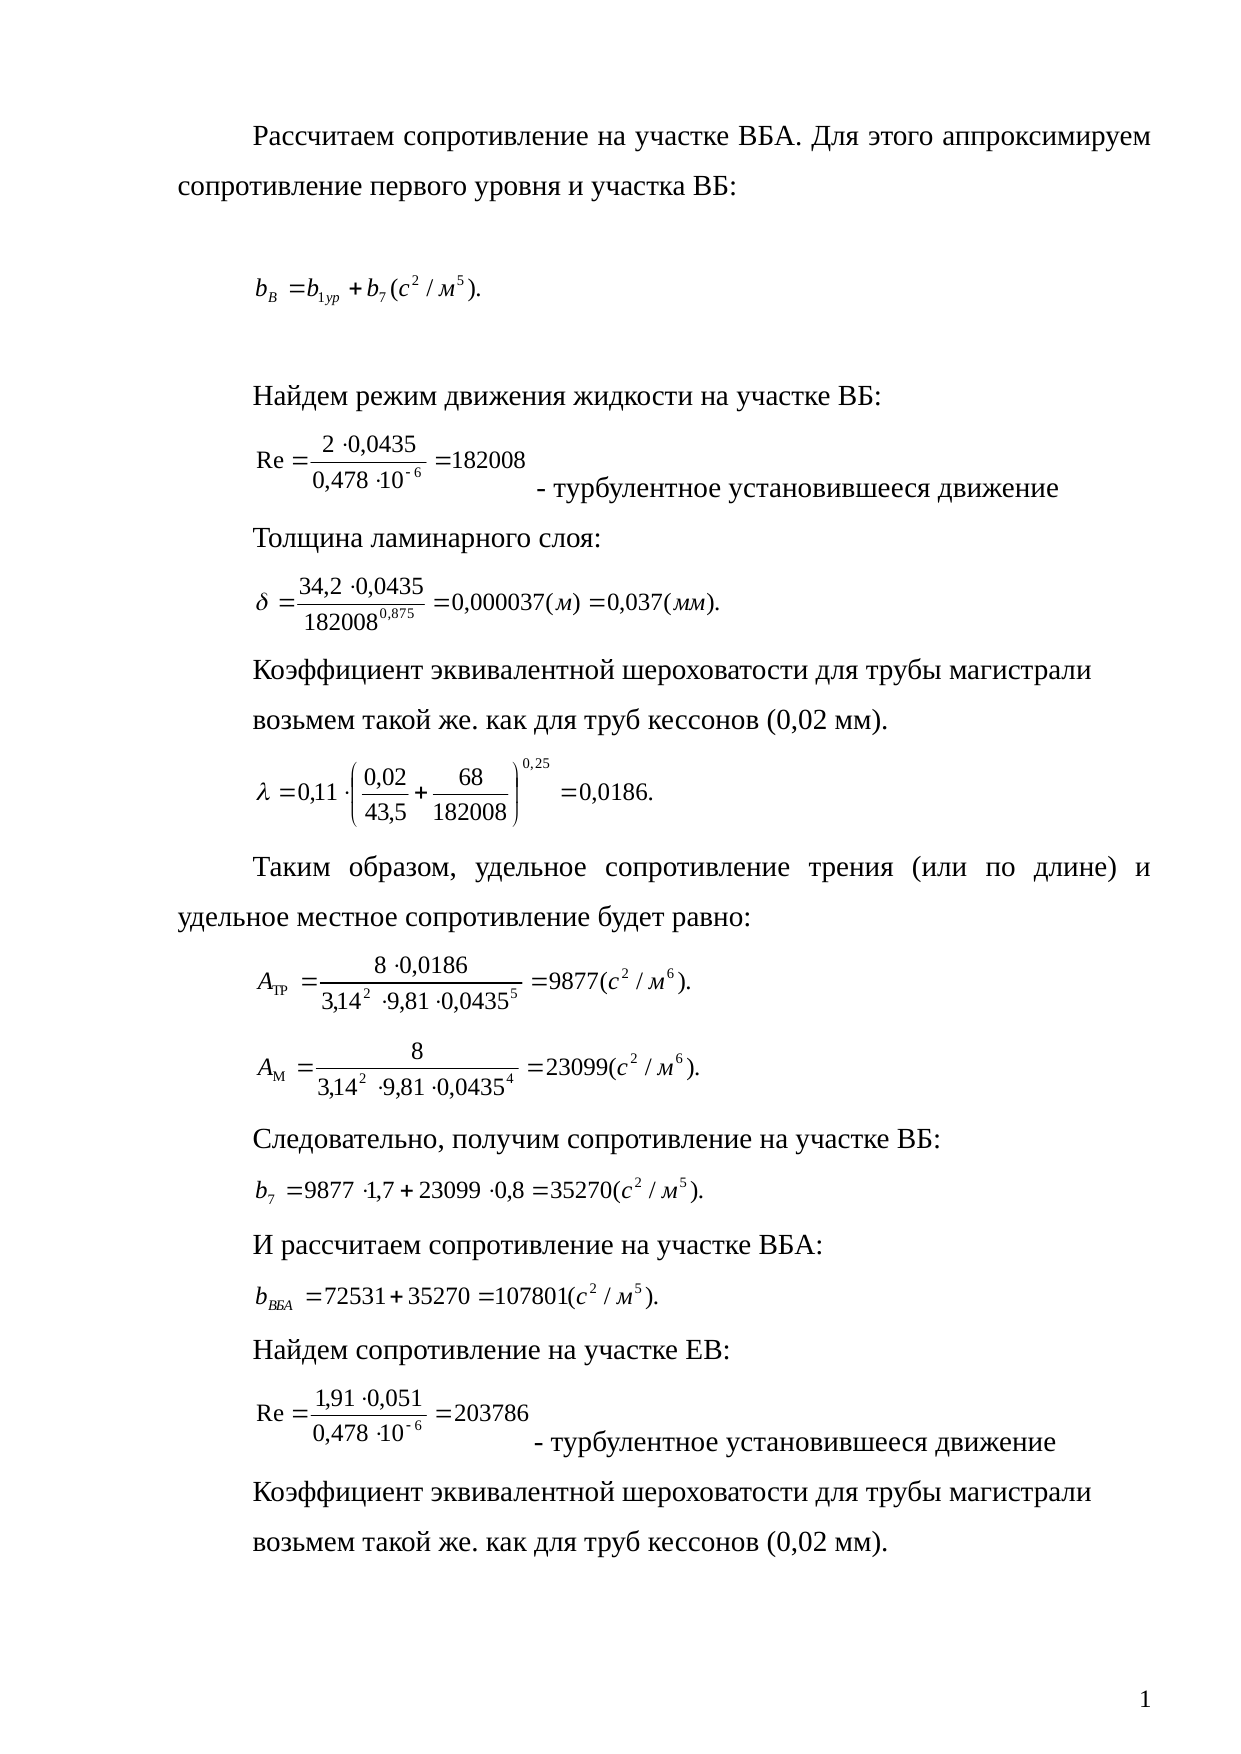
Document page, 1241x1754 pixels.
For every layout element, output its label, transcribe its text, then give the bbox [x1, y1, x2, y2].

text И рассчитаем сопротивление на участке ВБА: [177, 1227, 1152, 1261]
text Найдем сопротивление на участке ЕВ: [177, 1332, 1152, 1365]
text Следовательно, получим сопротивление на участке ВБ: [177, 1121, 1152, 1154]
text Коэффициент эквивалентной шероховатости для трубы магистрали [177, 652, 1152, 685]
text - турбулентное установившееся движение [177, 429, 1152, 504]
text Найдем режим движения жидкости на участке ВБ: [177, 378, 1152, 412]
text Толщина ламинарного слоя: [177, 521, 1152, 554]
text Рассчитаем сопротивление на участке ВБА. Для этого аппроксимируем сопротивление первого уровня и участка ВБ: [177, 118, 1152, 202]
text возьмем такой же. как для труб кессонов (0,02 мм). [177, 702, 1152, 736]
text Коэффициент эквивалентной шероховатости для трубы магистрали [177, 1474, 1152, 1508]
text Таким образом, удельное сопротивление трения (или по длине) и удельное местное сопротивление будет равно: [177, 849, 1152, 933]
text возьмем такой же. как для труб кессонов (0,02 мм). [177, 1524, 1152, 1558]
text - турбулентное установившееся движение [177, 1382, 1152, 1457]
